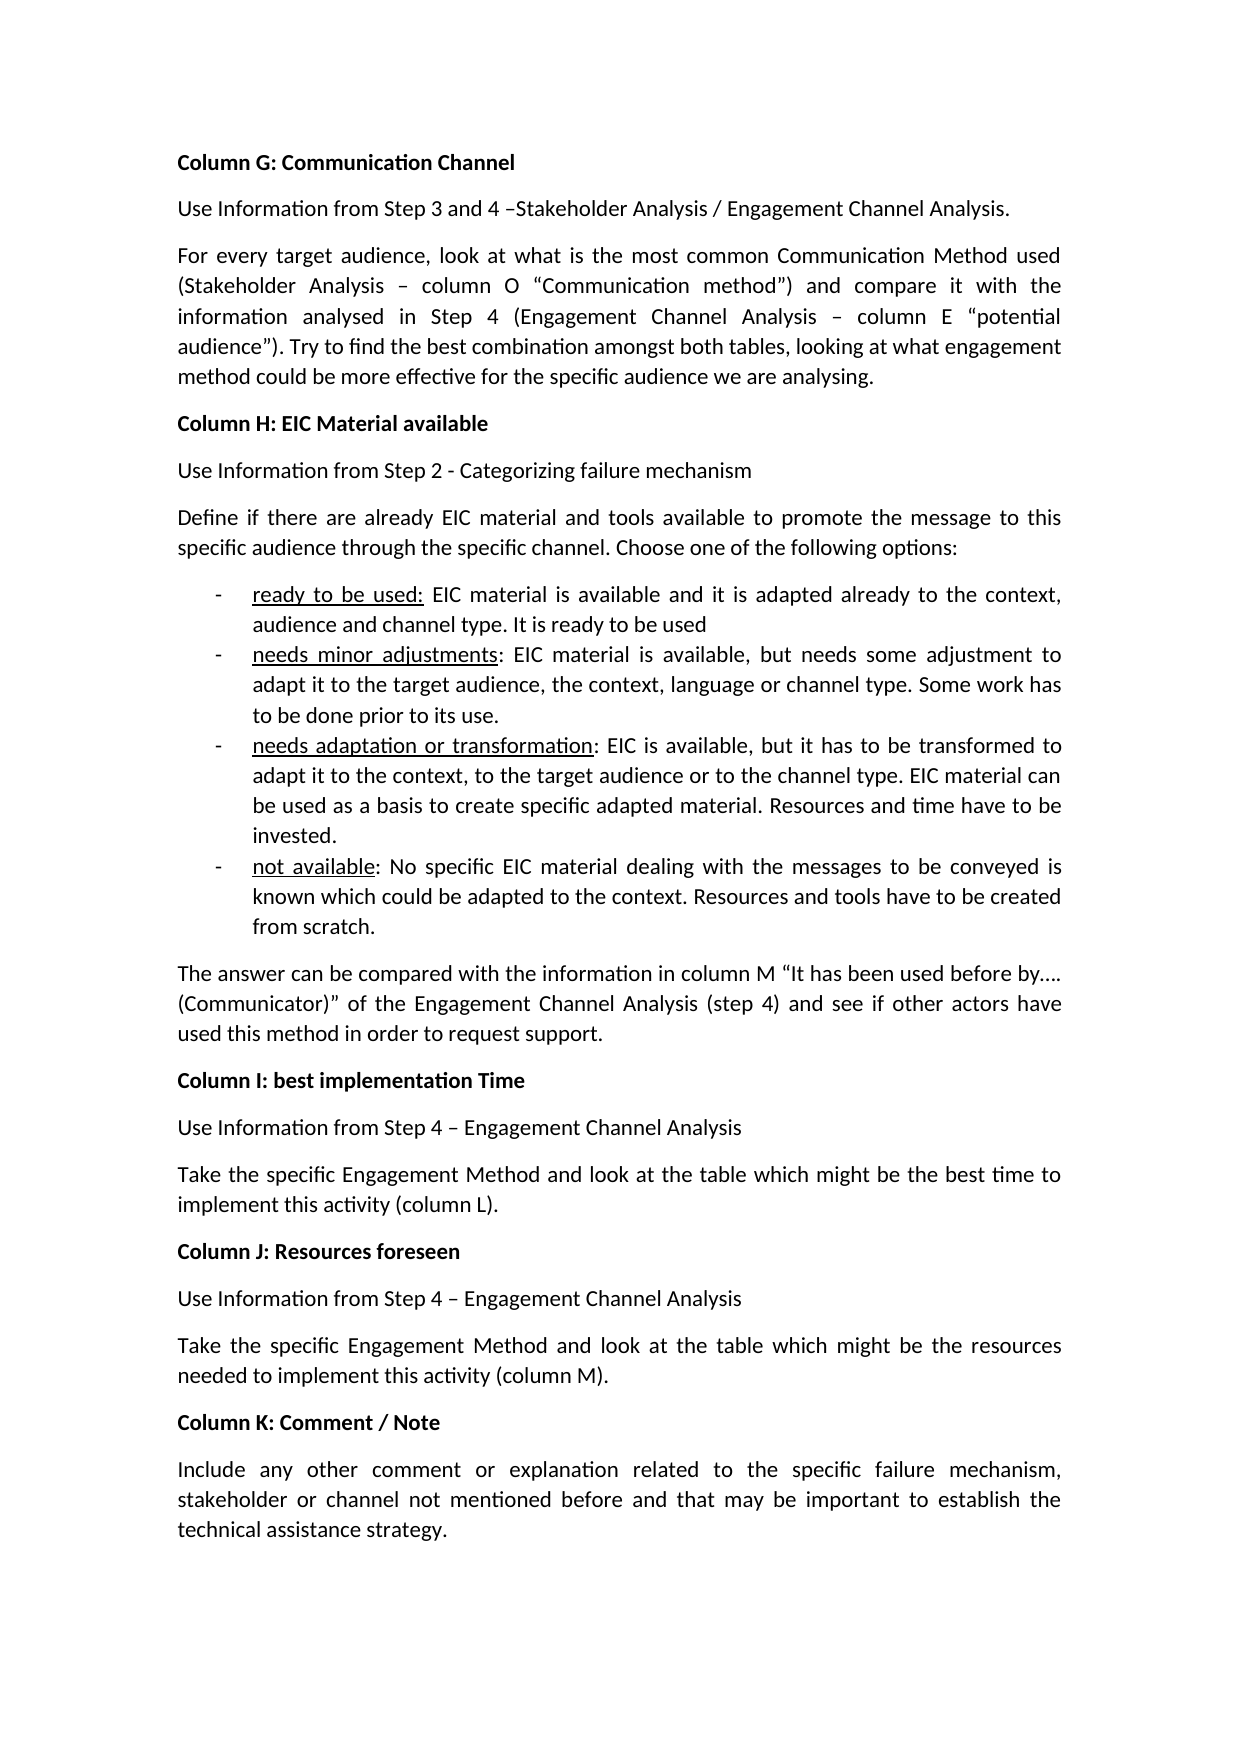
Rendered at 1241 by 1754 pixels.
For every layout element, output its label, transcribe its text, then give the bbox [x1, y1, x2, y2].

text Take the specific Engagement Method and look at the table which might be the best time to implement this activity (column L). [177, 1160, 1063, 1218]
text Include any other comment or explanation related to the specific failure mechanism, stakeholder or channel not mentioned before and that may be important to establish the technical assistance strategy. [177, 1455, 1063, 1543]
text Use Information from Step 2 - Categorizing failure mechanism [177, 456, 1063, 484]
list ready to be used: EIC material is available and it is adapted already to the context, audience and channel type. It is ready to be used [215, 580, 1063, 638]
text Take the specific Engagement Method and look at the table which might be the resources needed to implement this activity (column M). [177, 1331, 1063, 1389]
text For every target audience, look at what is the most common Communication Method used (Stakeholder Analysis – column O “Communication method”) and compare it with the information analysed in Step 4 (Engagement Channel Analysis – column E “potential audience”). Try to find the best combination amongst both tables, looking at what engagement method could be more effective for the specific audience we are analysing. [177, 241, 1063, 390]
text Column K: Comment / Note [177, 1408, 1063, 1436]
list not available: No specific EIC material dealing with the messages to be conveyed is known which could be adapted to the context. Resources and tools have to be created from scratch. [215, 852, 1063, 940]
text Column H: EIC Material available [177, 409, 1063, 437]
text Column G: Communication Channel [177, 148, 1063, 176]
text Use Information from Step 4 – Engagement Channel Analysis [177, 1113, 1063, 1141]
text The answer can be compared with the information in column M “It has been used before by…. (Communicator)” of the Engagement Channel Analysis (step 4) and see if other actors have used this method in order to request support. [177, 959, 1063, 1047]
list needs adaptation or transformation: EIC is available, but it has to be transformed to adapt it to the context, to the target audience or to the channel type. EIC material can be used as a basis to create specific adapted material. Resources and time have to be invested. [215, 731, 1063, 849]
text Use Information from Step 3 and 4 –Stakeholder Analysis / Engagement Channel Analysis. [177, 194, 1063, 222]
text Define if there are already EIC material and tools available to promote the message to this specific audience through the specific channel. Choose one of the following options: [177, 503, 1063, 561]
text Column I: best implementation Time [177, 1066, 1063, 1094]
text Use Information from Step 4 – Engagement Channel Analysis [177, 1284, 1063, 1312]
text Column J: Resources foreseen [177, 1237, 1063, 1265]
list needs minor adjustments: EIC material is available, but needs some adjustment to adapt it to the target audience, the context, language or channel type. Some work has to be done prior to its use. [215, 640, 1063, 729]
